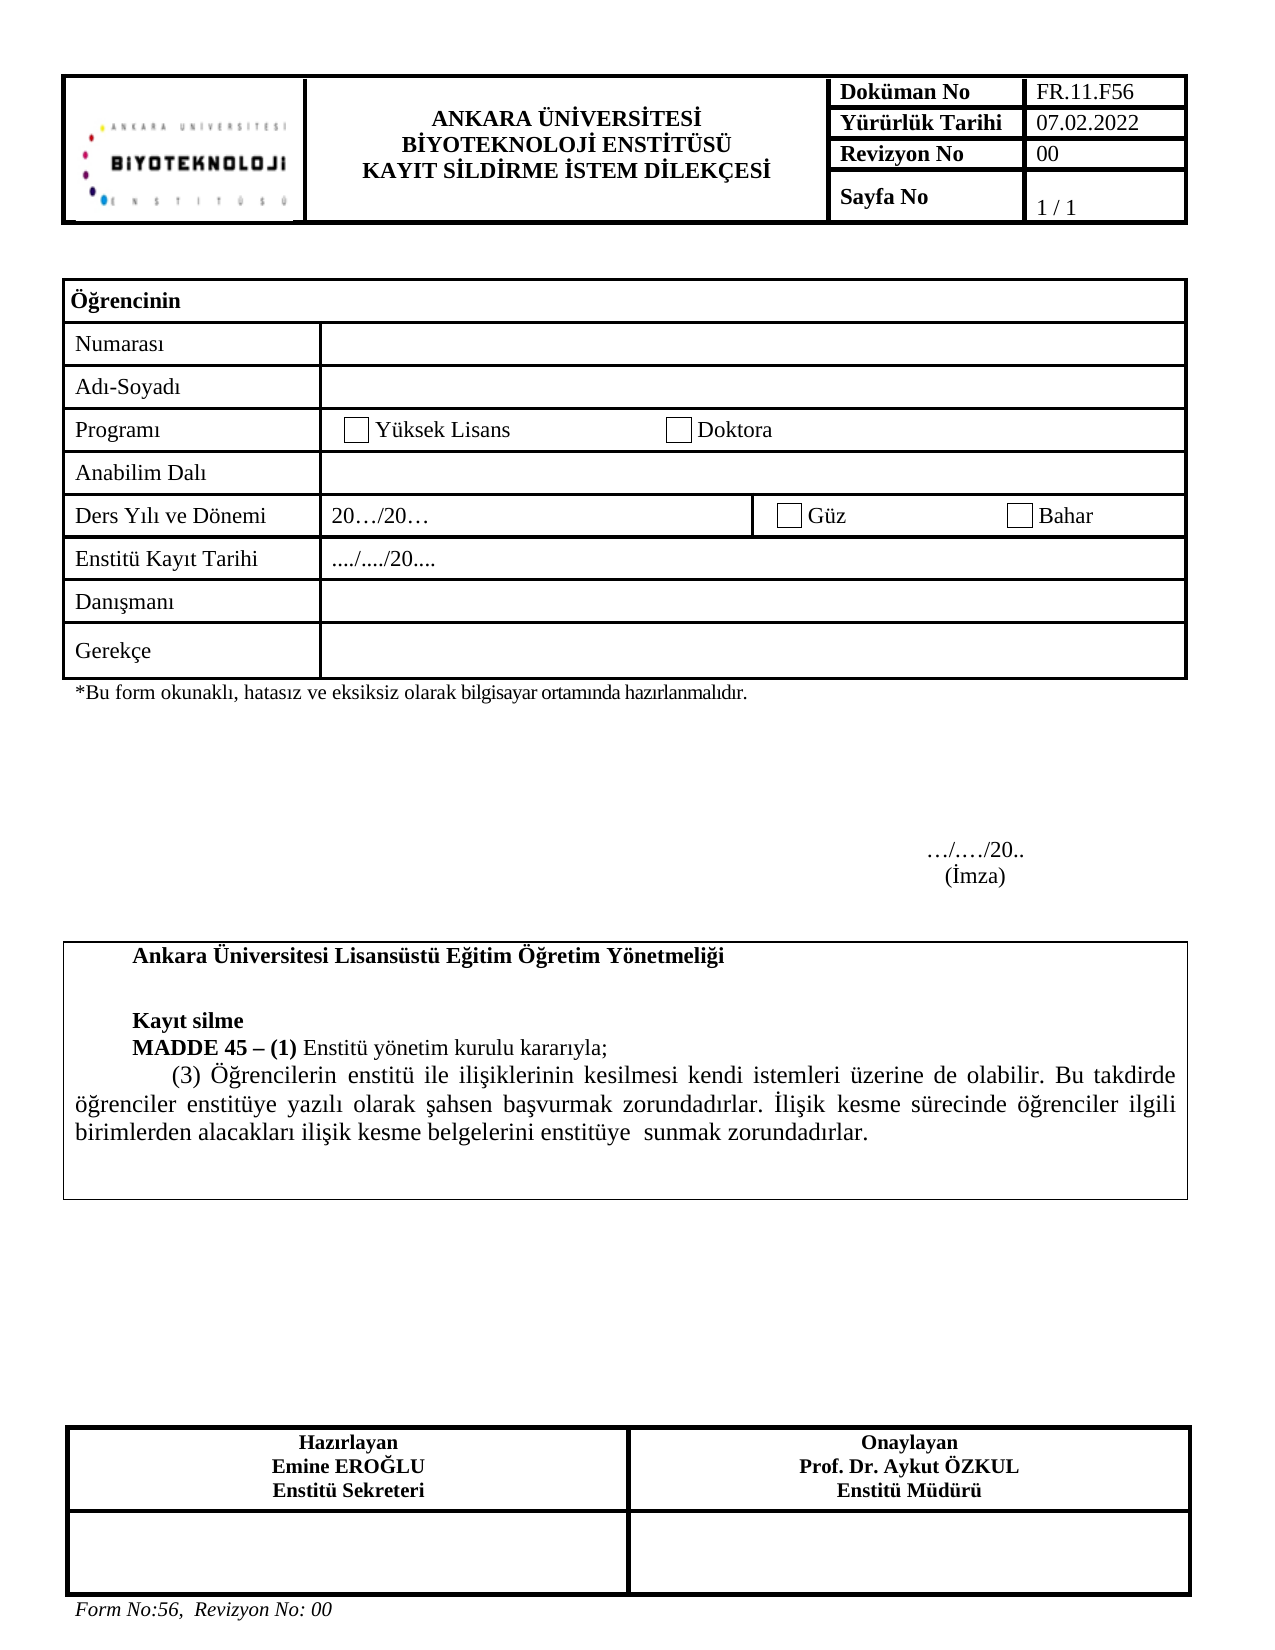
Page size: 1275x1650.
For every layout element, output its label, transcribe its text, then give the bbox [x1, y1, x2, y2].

table_cell Ders Yılı ve Dönemi [65, 496, 319, 535]
table_cell Enstitü Kayıt Tarihi [65, 539, 319, 578]
table_cell [322, 367, 1184, 407]
table_cell Adı-Soyadı [65, 367, 319, 407]
table_cell ..../..../20.... [322, 539, 1184, 578]
table_cell [322, 453, 1184, 492]
table_cell Danışmanı [65, 581, 319, 621]
table_cell 20…/20… [322, 496, 751, 535]
table_cell Güz Bahar [754, 496, 1184, 535]
table_cell Anabilim Dalı [65, 453, 319, 492]
table_cell Programı [65, 410, 319, 449]
table_cell Numarası [65, 324, 319, 364]
table_header Ankara Üniversitesi Lisansüstü Eğitim Öğretim Yönetmeliği Kayıt silme MADDE 45 – (1) Enstitü yönetim kurulu kararıyla; (3) Öğrencilerin enstitü ile ilişiklerinin kesilmesi kendi istemleri üzerine de olabilir. Bu takdirde öğrenciler enstitüye yazılı olarak şahsen başvurmak zorundadırlar. İlişik kesme sürecinde öğrenciler ilgili birimlerden alacakları ilişik kesme belgelerini enstitüye sunmak zorundadırlar. [64, 943, 1187, 1199]
table_cell Gerekçe [65, 624, 319, 677]
picture [75, 104, 293, 221]
table_cell [322, 581, 1184, 621]
table_cell [322, 324, 1184, 364]
text …/.…/20.. [675, 836, 1200, 862]
table_header Öğrencinin [65, 281, 1184, 321]
text *Bu form okunaklı, hatasız ve eksiksiz olarak bilgisayar ortamında hazırlanmalıdır. [75, 680, 1200, 704]
text (İmza) [675, 862, 1200, 889]
table_cell Yüksek Lisans Doktora [322, 410, 1184, 449]
table_cell [322, 624, 1184, 677]
